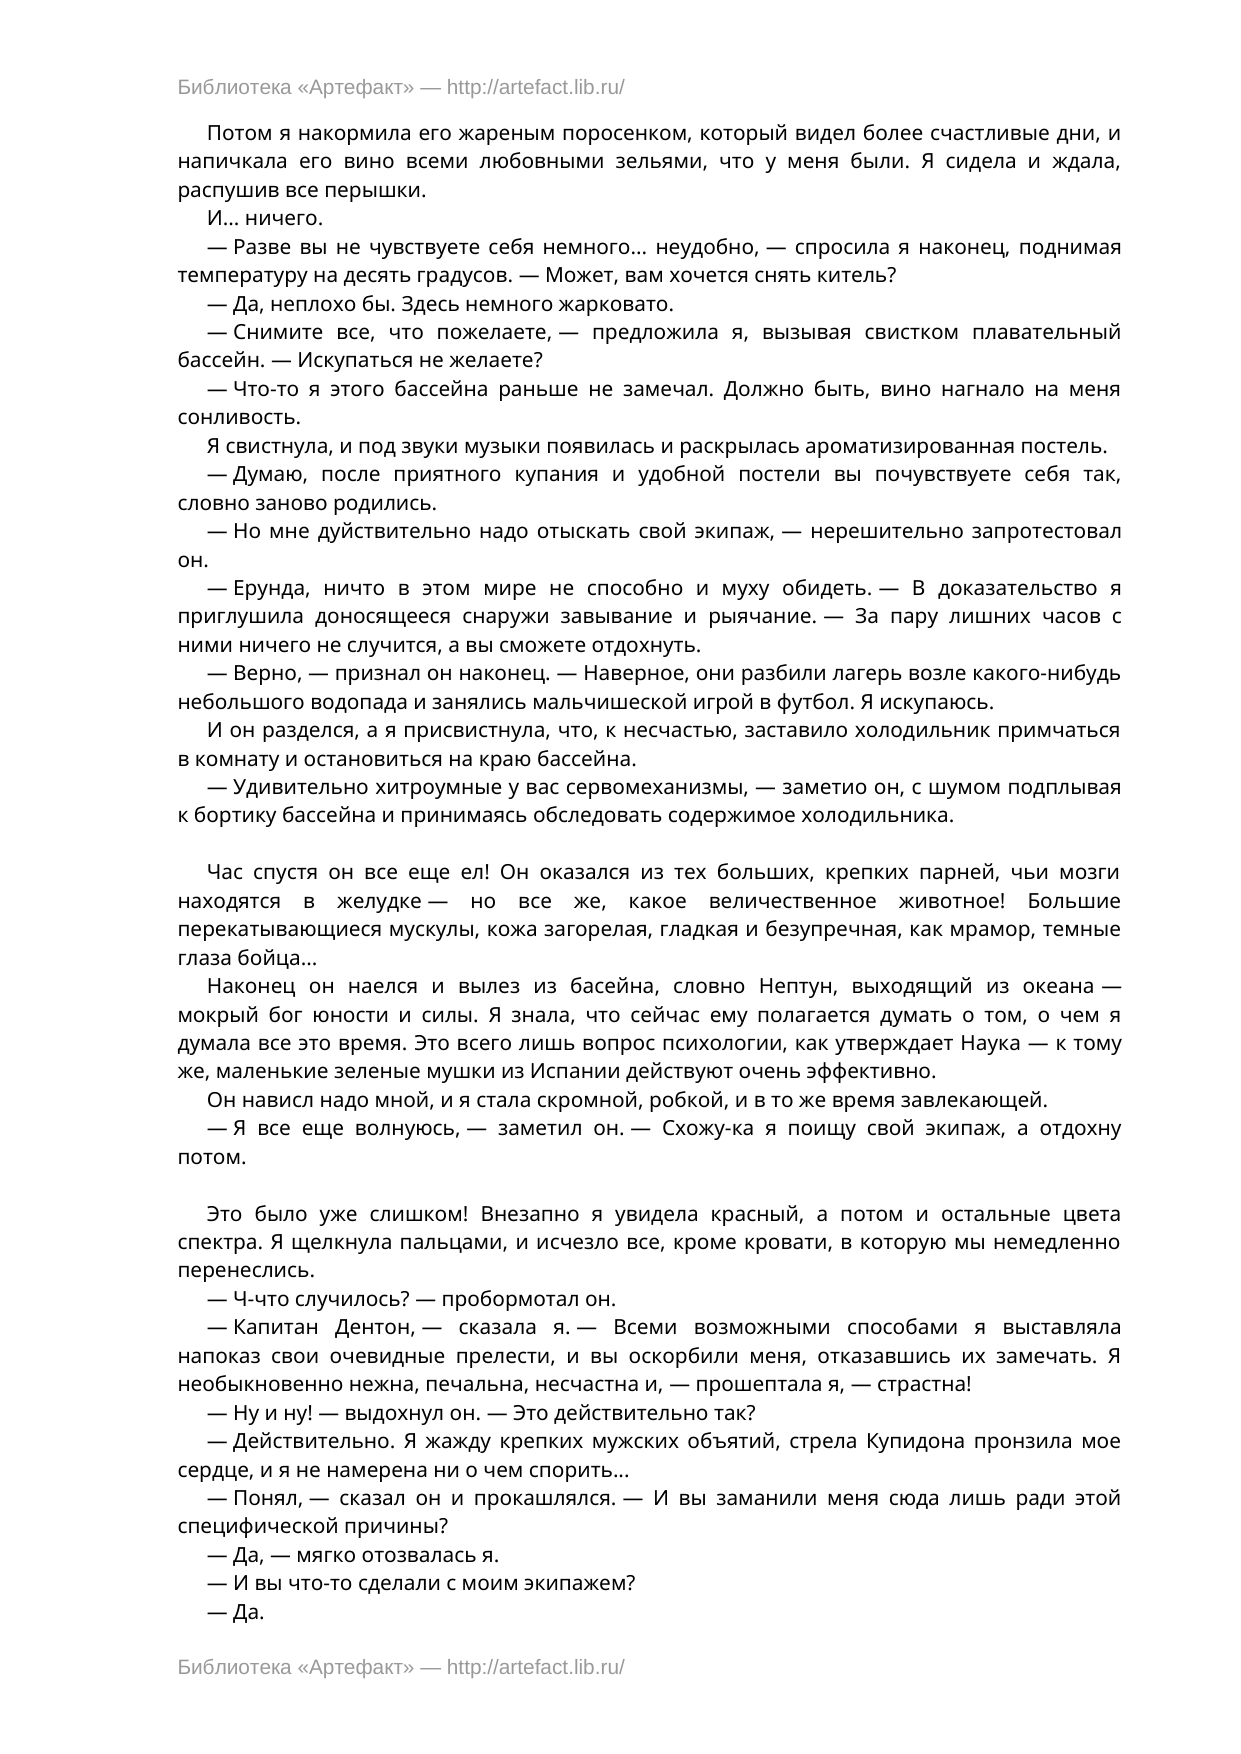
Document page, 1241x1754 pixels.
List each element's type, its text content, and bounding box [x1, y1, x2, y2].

text — Да, неплохо бы. Здесь немного жарковато. [177, 289, 1122, 317]
text — Действительно. Я жажду крепких мужских объятий, стрела Купидона пронзила мое сердце, и я не намерена ни о чем спорить... [177, 1426, 1122, 1483]
text Я свистнула, и под звуки музыки появилась и раскрылась ароматизированная постель. [177, 431, 1122, 459]
text — Разве вы не чувствуете себя немного... неудобно, — спросила я наконец, поднимая температуру на десять градусов. — Может, вам хочется снять китель? [177, 232, 1122, 289]
text — Что-то я этого бассейна раньше не замечал. Должно быть, вино нагнало на меня сонливость. [177, 374, 1122, 431]
text — Но мне дуйствительно надо отыскать свой экипаж, — нерешительно запротестовал он. [177, 516, 1122, 573]
text — Думаю, после приятного купания и удобной постели вы почувствуете себя так, словно заново родились. [177, 459, 1122, 516]
text Это было уже слишком! Внезапно я увидела красный, а потом и остальные цвета спектра. Я щелкнула пальцами, и исчезло все, кроме кровати, в которую мы немедленно перенеслись. [177, 1199, 1122, 1284]
text — Да. [177, 1597, 1122, 1625]
text — Ну и ну! — выдохнул он. — Это действительно так? [177, 1398, 1122, 1426]
text Потом я накормила его жареным поросенком, который видел более счастливые дни, и напичкала его вино всеми любовными зельями, что у меня были. Я сидела и ждала, распушив все перышки. [177, 118, 1122, 203]
text — И вы что-то сделали с моим экипажем? [177, 1568, 1122, 1597]
text — Снимите все, что пожелаете, — предложила я, вызывая свистком плавательный бассейн. — Искупаться не желаете? [177, 317, 1122, 374]
text И он разделся, а я присвистнула, что, к несчастью, заставило холодильник примчаться в комнату и остановиться на краю бассейна. [177, 715, 1122, 772]
text Наконец он наелся и вылез из басейна, словно Нептун, выходящий из океана — мокрый бог юности и силы. Я знала, что сейчас ему полагается думать о том, о чем я думала все это время. Это всего лишь вопрос психологии, как утверждает Наука — к тому же, маленькие зеленые мушки из Испании действуют очень эффективно. [177, 971, 1122, 1085]
text — Понял, — сказал он и прокашлялся. — И вы заманили меня сюда лишь ради этой специфической причины? [177, 1483, 1122, 1540]
text — Верно, — признал он наконец. — Наверное, они разбили лагерь возле какого-нибудь небольшого водопада и занялись мальчишеской игрой в футбол. Я искупаюсь. [177, 658, 1122, 715]
text И... ничего. [177, 203, 1122, 232]
text Час спустя он все еще ел! Он оказался из тех больших, крепких парней, чьи мозги находятся в желудке — но все же, какое величественное животное! Большие перекатывающиеся мускулы, кожа загорелая, гладкая и безупречная, как мрамор, темные глаза бойца... [177, 857, 1122, 971]
text — Я все еще волнуюсь, — заметил он. — Схожу-ка я поищу свой экипаж, а отдохну потом. [177, 1113, 1122, 1170]
text Он нависл надо мной, и я стала скромной, робкой, и в то же время завлекающей. [177, 1085, 1122, 1113]
text — Капитан Дентон, — сказала я. — Всеми возможными способами я выставляла напоказ свои очевидные прелести, и вы оскорбили меня, отказавшись их замечать. Я необыкновенно нежна, печальна, несчастна и, — прошептала я, — страстна! [177, 1312, 1122, 1398]
text — Удивительно хитроумные у вас сервомеханизмы, — заметио он, с шумом подплывая к бортику бассейна и принимаясь обследовать содержимое холодильника. [177, 772, 1122, 829]
text — Ч-что случилось? — пробормотал он. [177, 1284, 1122, 1312]
text — Ерунда, ничто в этом мире не способно и муху обидеть. — В доказательство я приглушила доносящееся снаружи завывание и рыячание. — За пару лишних часов с ними ничего не случится, а вы сможете отдохнуть. [177, 573, 1122, 658]
text — Да, — мягко отозвалась я. [177, 1540, 1122, 1568]
